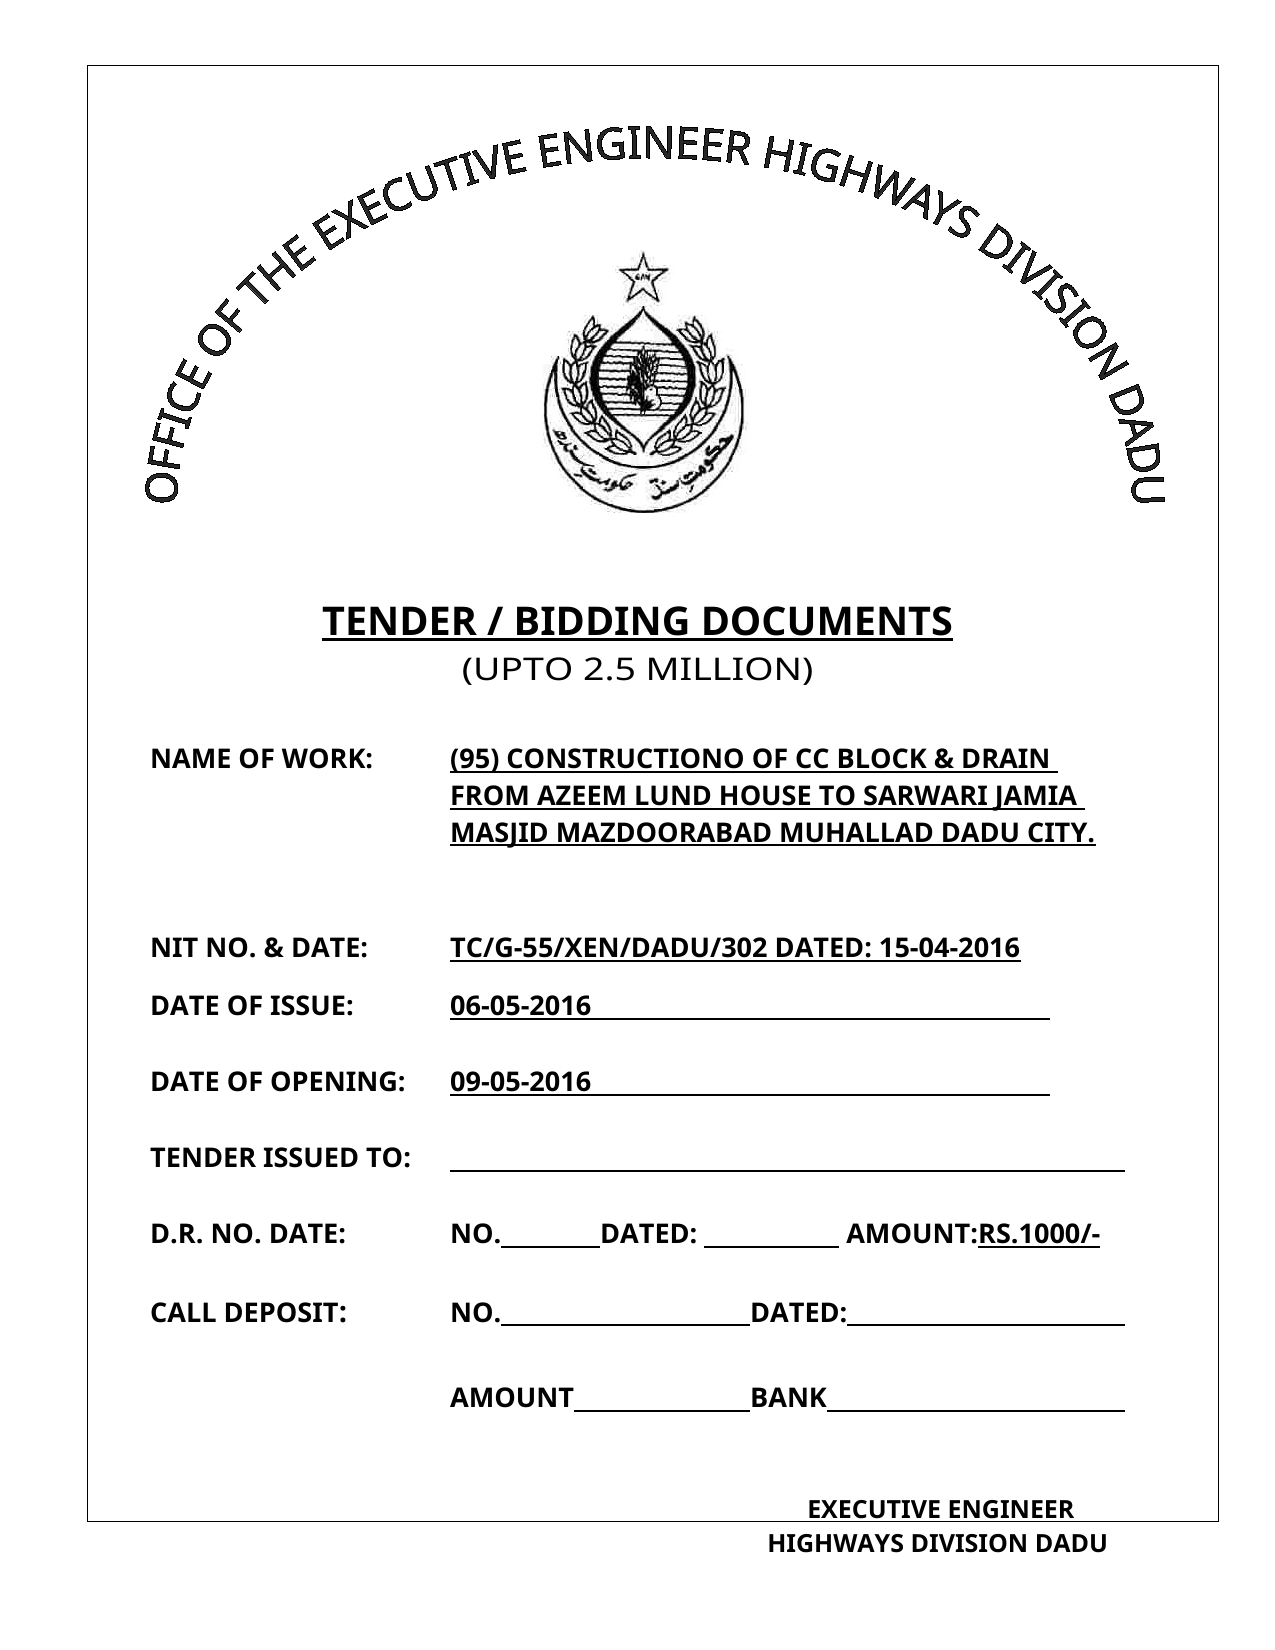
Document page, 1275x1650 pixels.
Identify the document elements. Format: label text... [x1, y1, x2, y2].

text NAME OF WORK: (95) Constructiono of CC Block & Drain from Azeem Lund House to Sarwari Jamia Masjid Mazdoorabad Muhallad Dadu City. [150, 739, 1125, 850]
text TENDER / BIDDING DOCUMENTS [150, 593, 1125, 647]
text HIGHWAYS DIVISION DADU [750, 1525, 1125, 1559]
text CALL DEPOSIT: NO. DATED: [150, 1291, 1125, 1331]
text D.R. NO. DATE: NO. DATED: AMOUNT:RS.1000/- [150, 1215, 1125, 1252]
text EXECUTIVE ENGINEER [750, 1491, 1125, 1525]
text DATE OF OPENING: 09-05-2016 [150, 1063, 1125, 1099]
text DATE OF ISSUE: 06-05-2016 [150, 986, 1125, 1023]
text NIT NO. & DATE: TC/G-55/XEN/DADU/302 DATED: 15-04-2016 [150, 929, 1125, 966]
picture [540, 250, 749, 519]
text AMOUNT BANK [150, 1378, 1125, 1415]
text TENDER ISSUED TO: [150, 1139, 1125, 1176]
text (UPTO 2.5 MILLION) [150, 647, 1125, 689]
